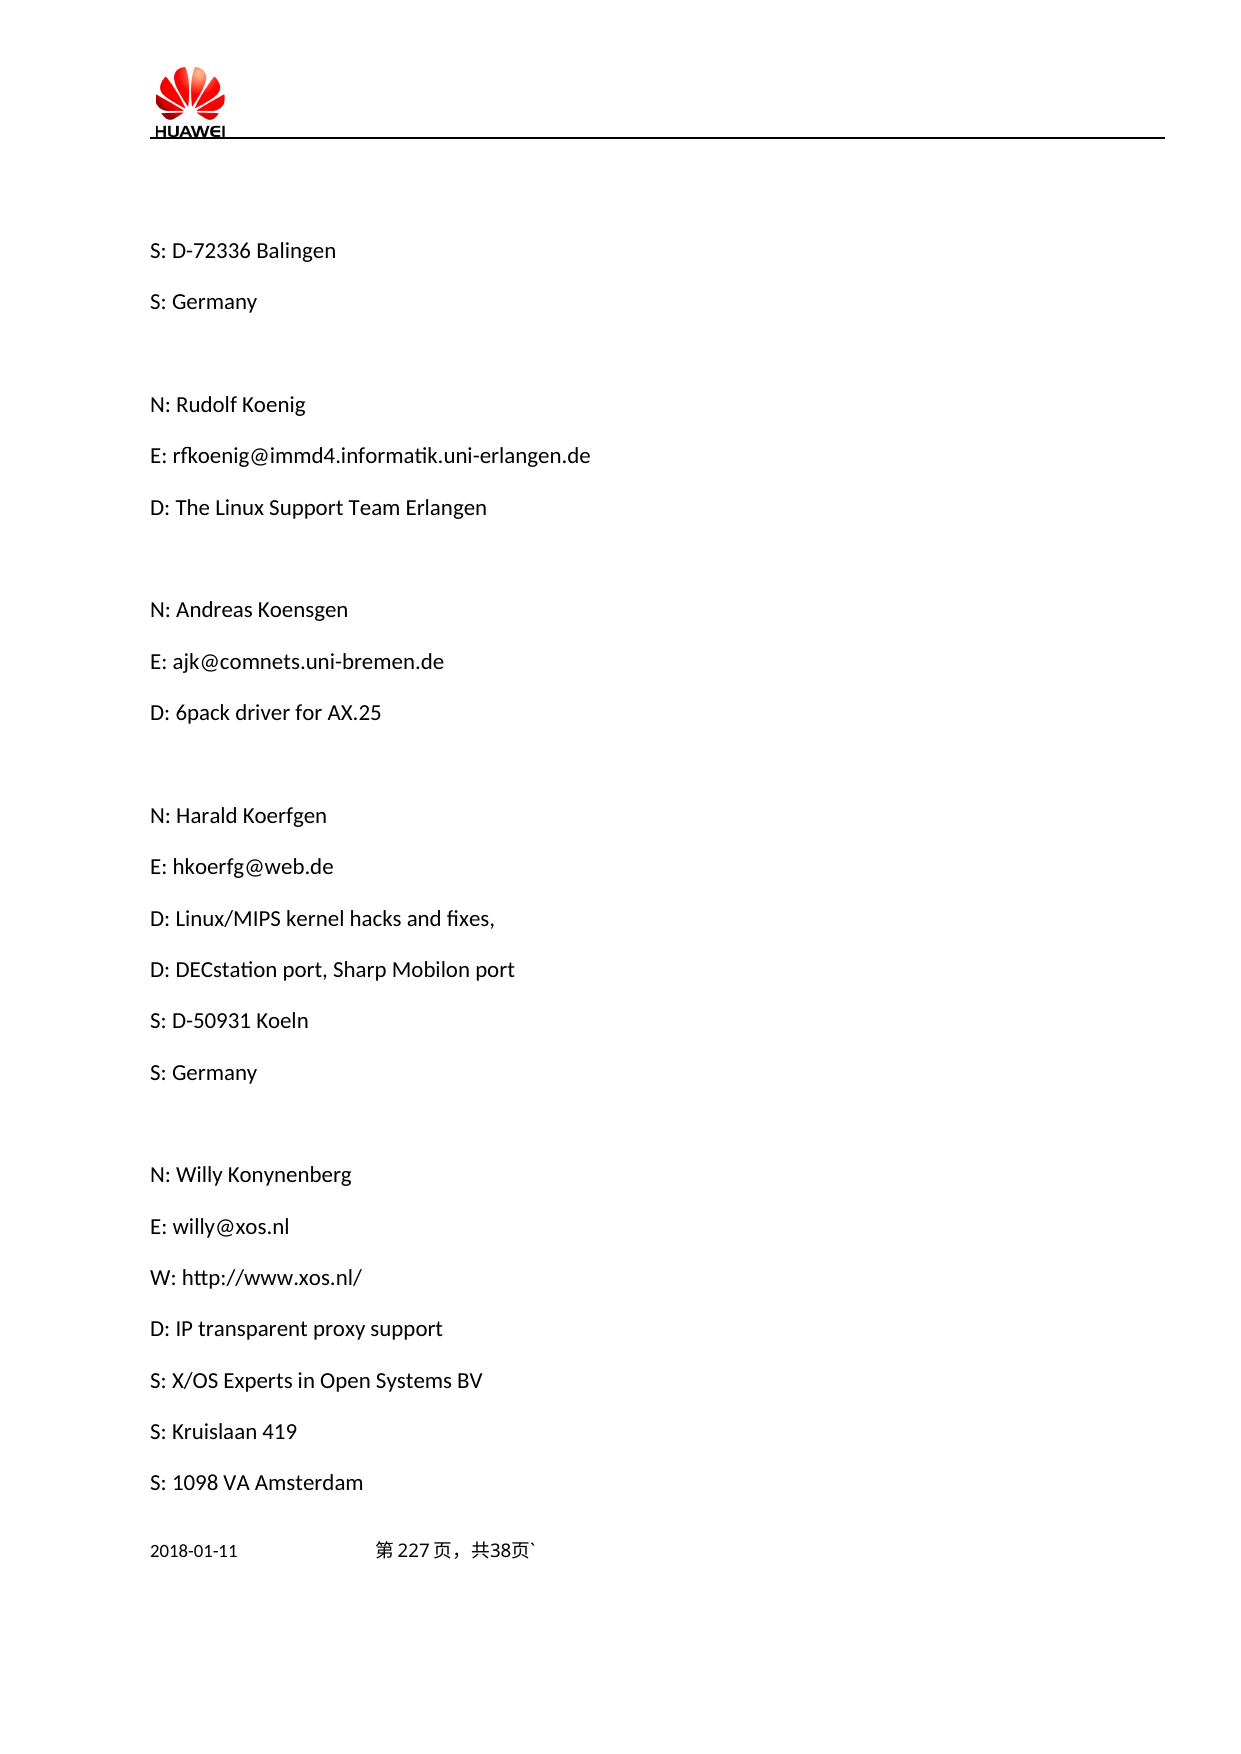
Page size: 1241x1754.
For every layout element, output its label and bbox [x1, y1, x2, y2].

picture [156, 67, 225, 137]
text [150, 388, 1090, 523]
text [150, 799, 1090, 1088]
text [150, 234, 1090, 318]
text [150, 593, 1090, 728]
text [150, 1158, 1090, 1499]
